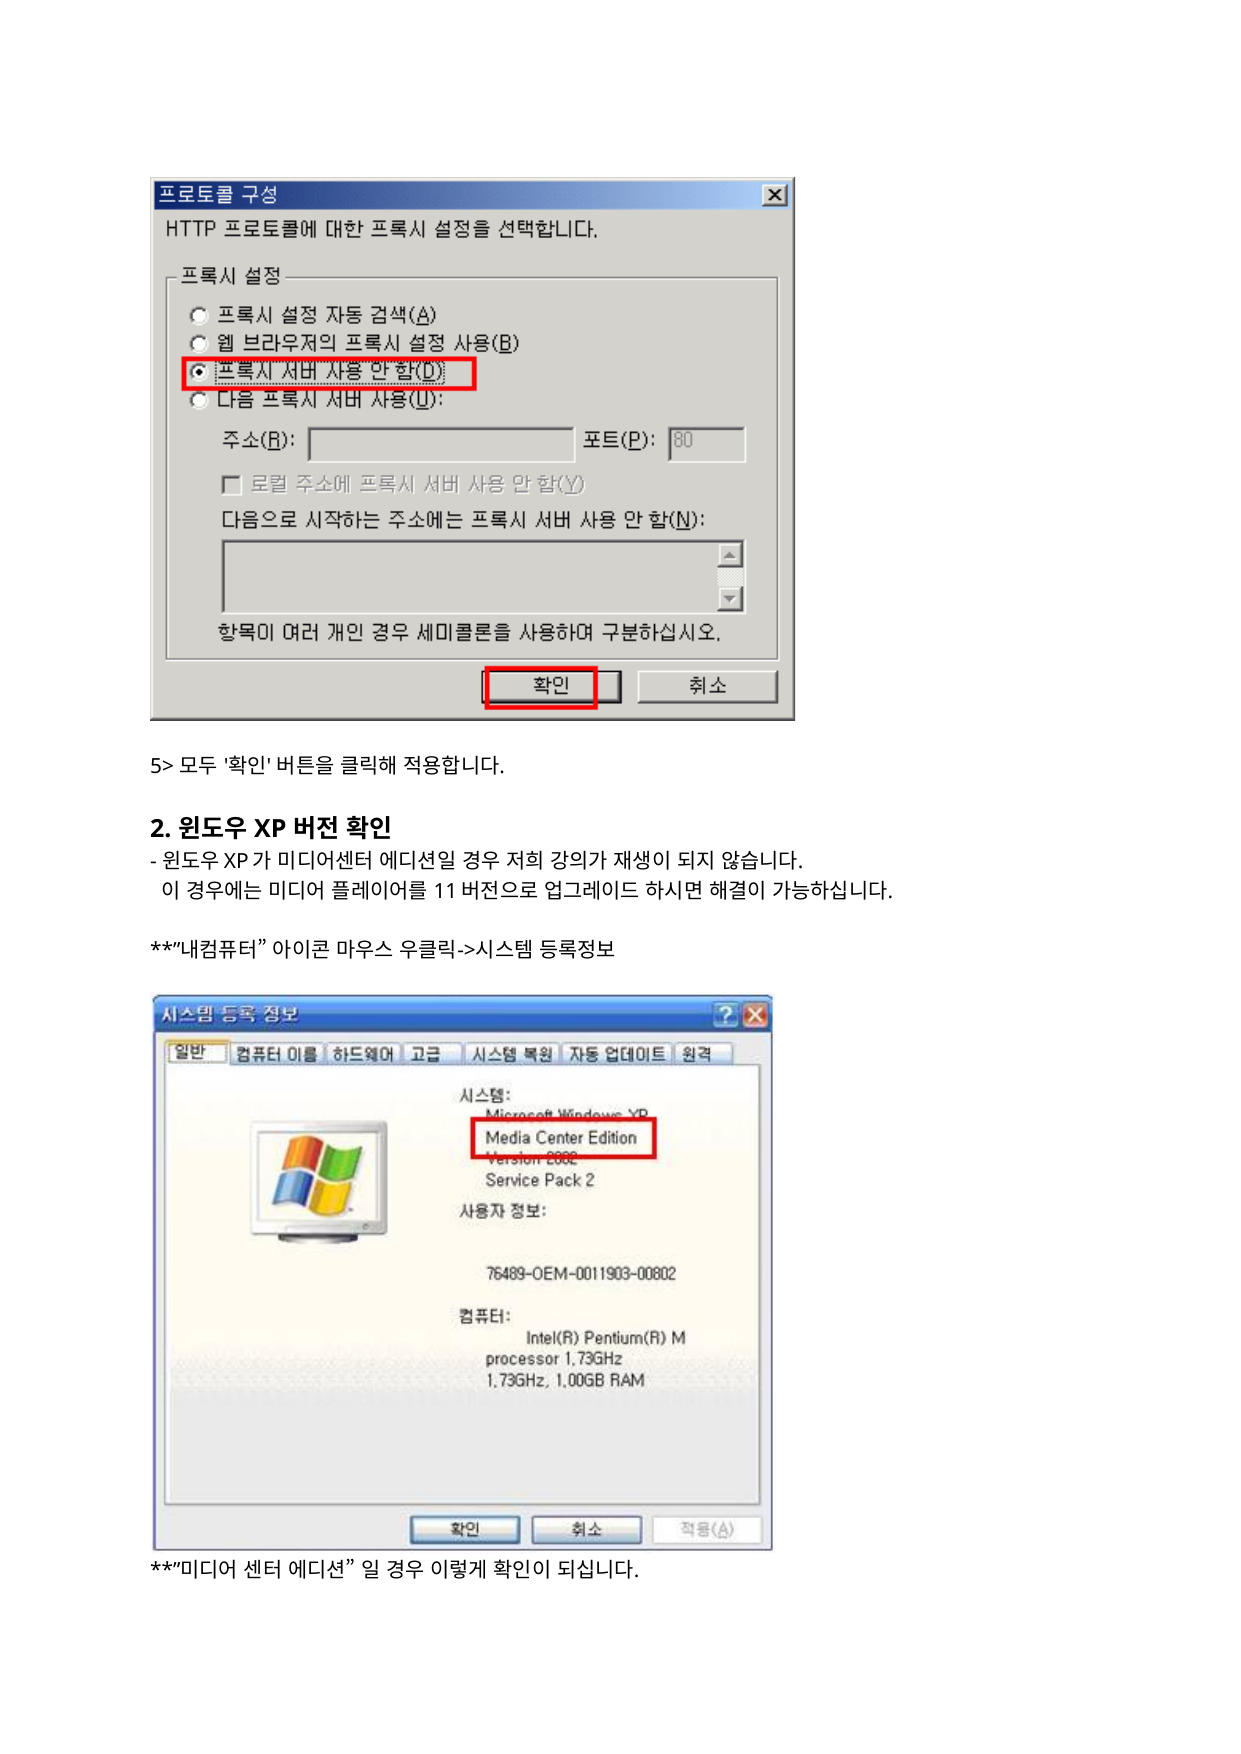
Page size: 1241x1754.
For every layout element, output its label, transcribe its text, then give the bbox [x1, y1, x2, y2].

text 5> 모두 '확인' 버튼을 클릭해 적용합니다. [150, 749, 1090, 780]
text - 윈도우XP가 미디어센터 에디션일 경우 저희 강의가 재생이 되지 않습니다. [150, 844, 1090, 875]
text 이 경우에는 미디어 플레이어를 11버전으로 업그레이드 하시면 해결이 가능하십니다. [150, 875, 1090, 905]
picture [150, 992, 775, 1554]
text **”미디어 센터 에디션” 일 경우 이렇게 확인이 되십니다. [150, 1553, 1090, 1583]
text **”내컴퓨터” 아이콘 마우스 우클릭->시스템 등록정보 [150, 933, 1090, 964]
picture [150, 177, 796, 721]
text 2. 윈도우 XP 버전 확인 [150, 808, 1090, 844]
